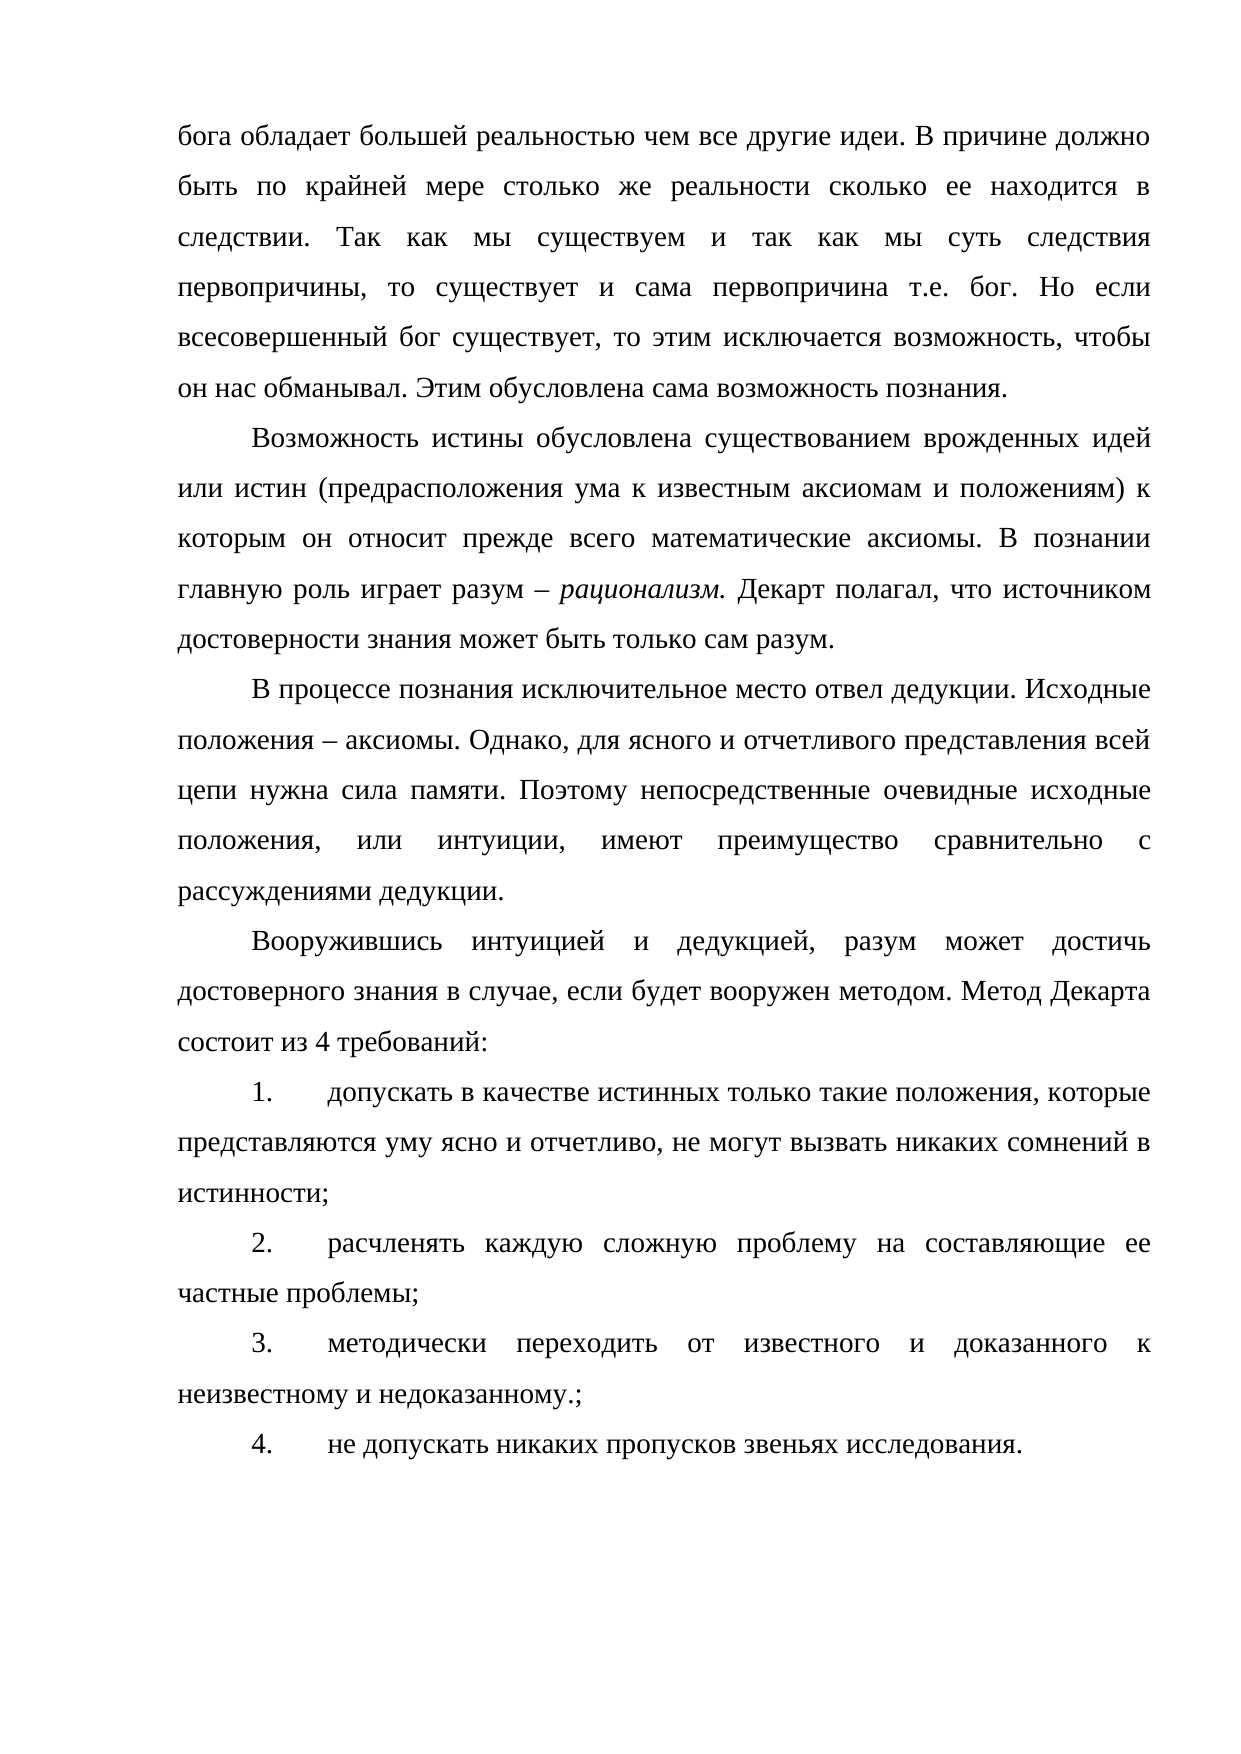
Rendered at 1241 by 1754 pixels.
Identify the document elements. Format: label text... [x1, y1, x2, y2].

text В процессе познания исключительное место отвел дедукции. Исходные положения – аксиомы. Однако, для ясного и отчетливого представления всей цепи нужна сила памяти. Поэтому непосредственные очевидные исходные положения, или интуиции, имеют преимущество сравнительно с рассуждениями дедукции. [177, 672, 1152, 906]
text Возможность истины обусловлена существованием врожденных идей или истин (предрасположения ума к известным аксиомам и положениям) к которым он относит прежде всего математические аксиомы. В познании главную роль играет разум – рационализм. Декарт полагал, что источником достоверности знания может быть только сам разум. [177, 420, 1152, 655]
text Вооружившись интуицией и дедукцией, разум может достичь достоверного знания в случае, если будет вооружен методом. Метод Декарта состоит из 4 требований: [177, 923, 1152, 1057]
list допускать в качестве истинных только такие положения, которые представляются уму ясно и отчетливо, не могут вызвать никаких сомнений в истинности; [177, 1074, 1152, 1208]
list не допускать никаких пропусков звеньях исследования. [177, 1426, 1152, 1460]
list методически переходить от известного и доказанного к неизвестному и недоказанному.; [177, 1326, 1152, 1409]
list расчленять каждую сложную проблему на составляющие ее частные проблемы; [177, 1225, 1152, 1309]
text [177, 118, 1152, 403]
